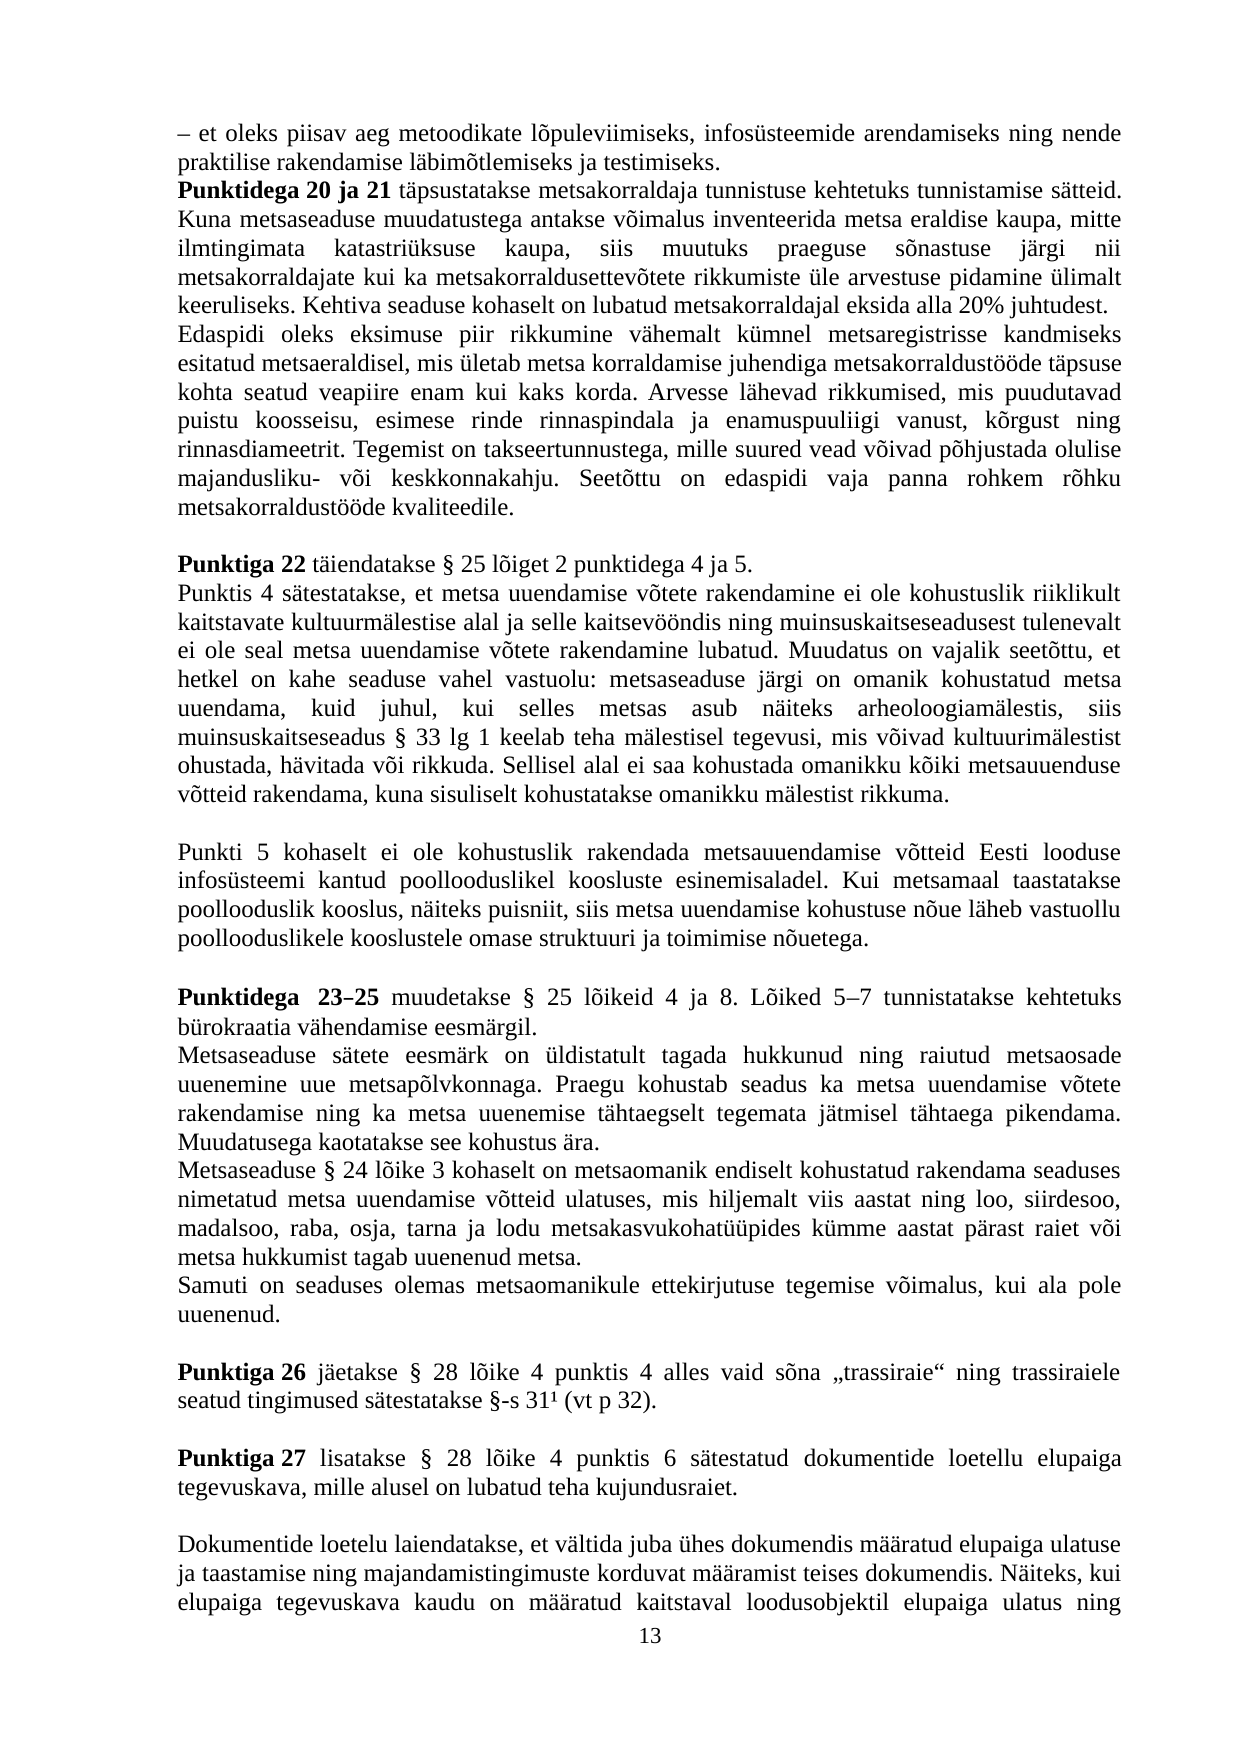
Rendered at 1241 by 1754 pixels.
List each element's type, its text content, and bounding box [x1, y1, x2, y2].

text Punktiga 26 jäetakse § 28 lõike 4 punktis 4 alles vaid sõna „trassiraie“ ning trassiraiele seatud tingimused sätestatakse §-s 31¹ (vt p 32). [177, 1357, 1122, 1414]
text Punktis 4 sätestatakse, et metsa uuendamise võtete rakendamine ei ole kohustuslik riiklikult kaitstavate kultuurmälestise alal ja selle kaitsevööndis ning muinsuskaitseseadusest tulenevalt ei ole seal metsa uuendamise võtete rakendamine lubatud. Muudatus on vajalik seetõttu, et hetkel on kahe seaduse vahel vastuolu: metsaseaduse järgi on omanik kohustatud metsa uuendama, kuid juhul, kui selles metsas asub näiteks arheoloogiamälestis, siis muinsuskaitseseadus § 33 lg 1 keelab teha mälestisel tegevusi, mis võivad kultuurimälestist ohustada, hävitada või rikkuda. Sellisel alal ei saa kohustada omanikku kõiki metsauuenduse võtteid rakendama, kuna sisuliselt kohustatakse omanikku mälestist rikkuma. [177, 578, 1122, 808]
text Edaspidi oleks eksimuse piir rikkumine vähemalt kümnel metsaregistrisse kandmiseks esitatud metsaeraldisel, mis ületab metsa korraldamise juhendiga metsakorraldustööde täpsuse kohta seatud veapiire enam kui kaks korda. Arvesse lähevad rikkumised, mis puudutavad puistu koosseisu, esimese rinde rinnaspindala ja enamuspuuliigi vanust, kõrgust ning rinnasdiameetrit. Tegemist on takseertunnustega, mille suured vead võivad põhjustada olulise majandusliku- või keskkonnakahju. Seetõttu on edaspidi vaja panna rohkem rõhku metsakorraldustööde kvaliteedile. [177, 319, 1122, 521]
text Punktidega 20 ja 21 täpsustatakse metsakorraldaja tunnistuse kehtetuks tunnistamise sätteid. Kuna metsaseaduse muudatustega antakse võimalus inventeerida metsa eraldise kaupa, mitte ilmtingimata katastriüksuse kaupa, siis muutuks praeguse sõnastuse järgi nii metsakorraldajate kui ka metsakorraldusettevõtete rikkumiste üle arvestuse pidamine ülimalt keeruliseks. Kehtiva seaduse kohaselt on lubatud metsakorraldajal eksida alla 20% juhtudest. [177, 176, 1122, 319]
text Metsaseaduse sätete eesmärk on üldistatult tagada hukkunud ning raiutud metsaosade uuenemine uue metsapõlvkonnaga. Praegu kohustab seadus ka metsa uuendamise võtete rakendamise ning ka metsa uuenemise tähtaegselt tegemata jätmisel tähtaega pikendama. Muudatusega kaotatakse see kohustus ära. [177, 1041, 1122, 1156]
text Metsaseaduse § 24 lõike 3 kohaselt on metsaomanik endiselt kohustatud rakendama seaduses nimetatud metsa uuendamise võtteid ulatuses, mis hiljemalt viis aastat ning loo, siirdesoo, madalsoo, raba, osja, tarna ja lodu metsakasvukohatüüpides kümme aastat pärast raiet või metsa hukkumist tagab uuenenud metsa. [177, 1156, 1122, 1271]
text Punktiga 22 täiendatakse § 25 lõiget 2 punktidega 4 ja 5. [177, 549, 1122, 578]
text Punktidega 23–25 muudetakse § 25 lõikeid 4 ja 8. Lõiked 5–7 tunnistatakse kehtetuks bürokraatia vähendamise eesmärgil. [177, 981, 1122, 1041]
text Samuti on seaduses olemas metsaomanikule ettekirjutuse tegemise võimalus, kui ala pole uuenenud. [177, 1271, 1122, 1328]
text Punktiga 27 lisatakse § 28 lõike 4 punktis 6 sätestatud dokumentide loetellu elupaiga tegevuskava, mille alusel on lubatud teha kujundusraiet. [177, 1443, 1122, 1501]
text Punkti 5 kohaselt ei ole kohustuslik rakendada metsauuendamise võtteid Eesti looduse infosüsteemi kantud poollooduslikel koosluste esinemisaladel. Kui metsamaal taastatakse poollooduslik kooslus, näiteks puisniit, siis metsa uuendamise kohustuse nõue läheb vastuollu poollooduslikele kooslustele omase struktuuri ja toimimise nõuetega. [177, 837, 1122, 952]
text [177, 118, 1122, 176]
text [177, 1529, 1122, 1616]
